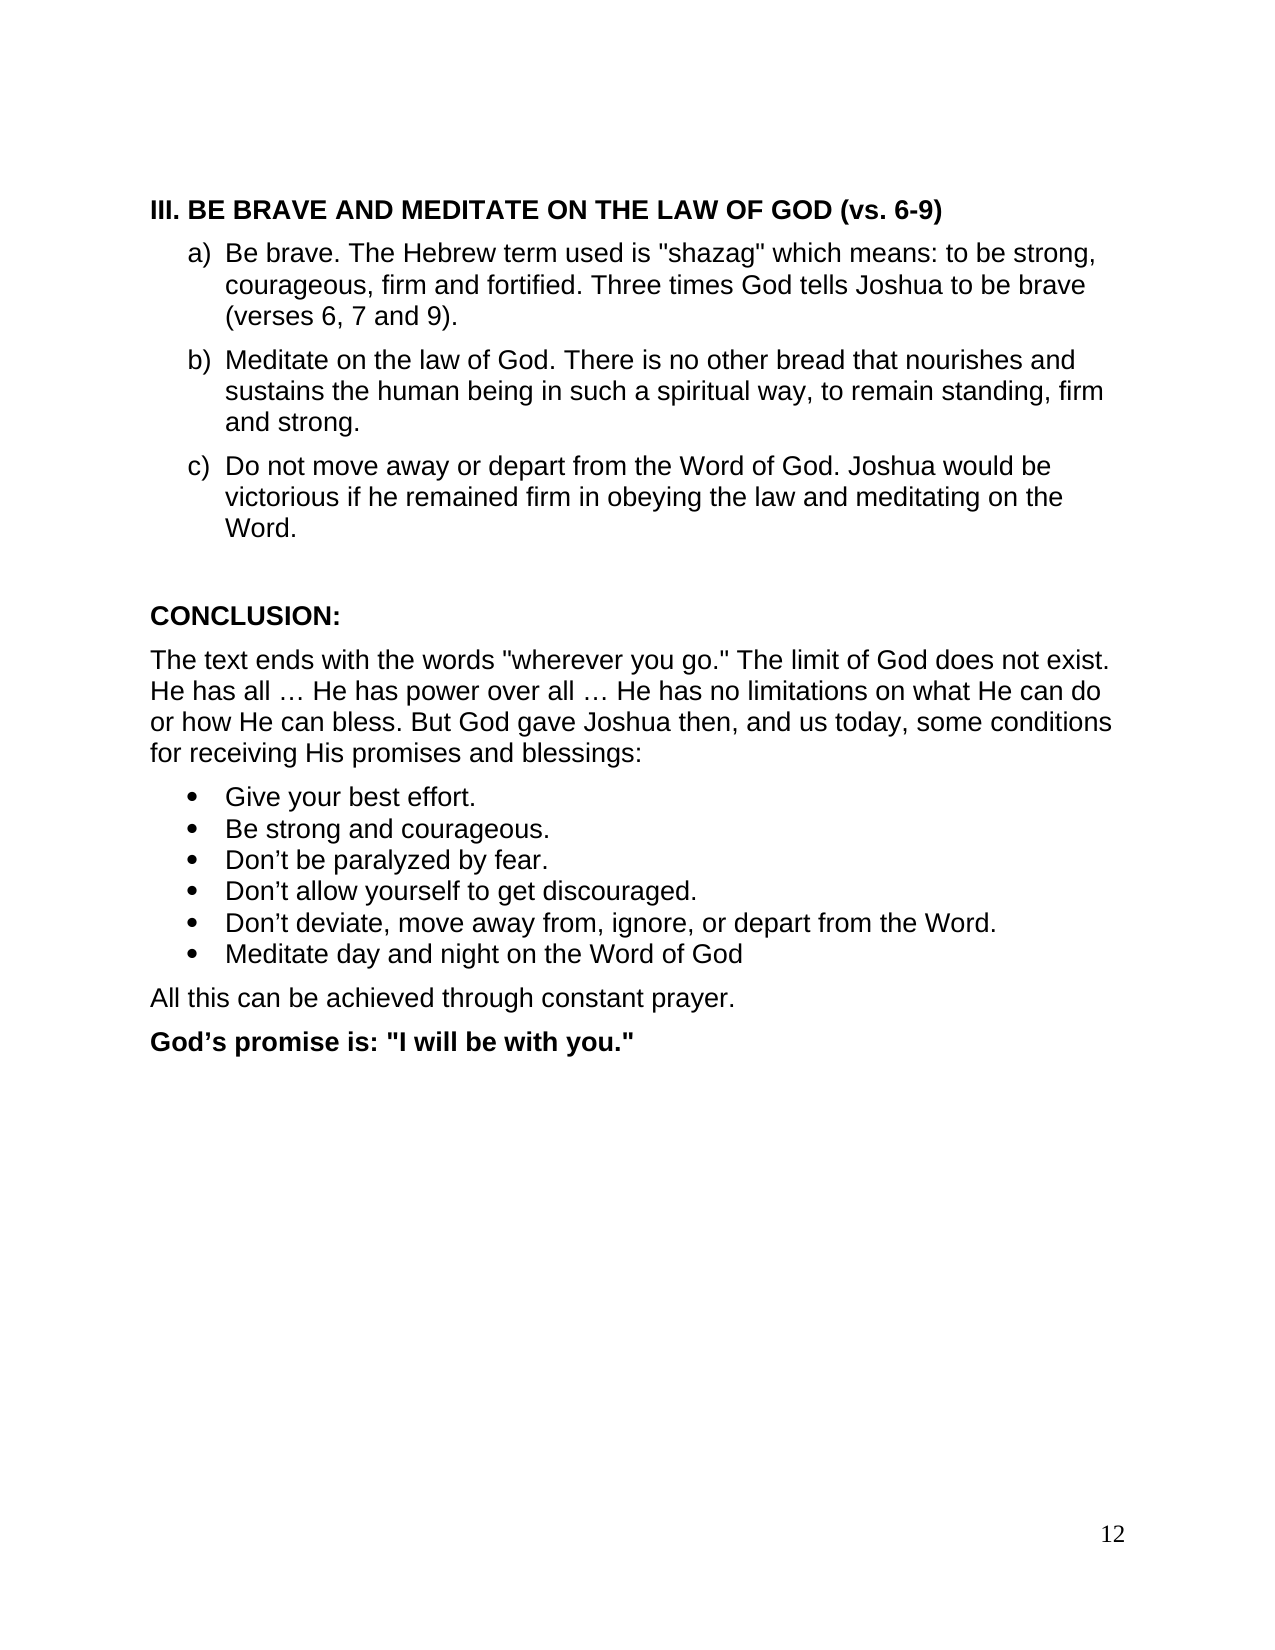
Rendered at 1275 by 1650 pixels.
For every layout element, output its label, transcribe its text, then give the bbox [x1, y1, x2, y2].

list Meditate on the law of God. There is no other bread that nourishes and sustains the human being in such a spiritual way, to remain standing, firm and strong. [187, 344, 1125, 437]
list Meditate day and night on the Word of God [187, 938, 1125, 969]
list Be strong and courageous. [187, 813, 1125, 844]
text CONCLUSION: [150, 600, 1125, 631]
text God’s promise is: "I will be with you." [150, 1026, 1125, 1057]
list Don’t be paralyzed by fear. [187, 844, 1125, 875]
text III. BE BRAVE AND MEDITATE ON THE LAW OF GOD (vs. 6-9) [150, 194, 1125, 225]
list Don’t deviate, move away from, ignore, or depart from the Word. [187, 907, 1125, 938]
text The text ends with the words "wherever you go." The limit of God does not exist. He has all … He has power over all … He has no limitations on what He can do or how He can bless. But God gave Joshua then, and us today, some conditions for receiving His promises and blessings: [150, 644, 1125, 769]
text All this can be achieved through constant prayer. [150, 982, 1125, 1013]
list Be brave. The Hebrew term used is "shazag" which means: to be strong, courageous, firm and fortified. Three times God tells Joshua to be brave (verses 6, 7 and 9). [187, 237, 1125, 331]
list Don’t allow yourself to get discouraged. [187, 875, 1125, 907]
list Do not move away or depart from the Word of God. Joshua would be victorious if he remained firm in obeying the law and meditating on the Word. [187, 450, 1125, 544]
list Give your best effort. [187, 781, 1125, 813]
